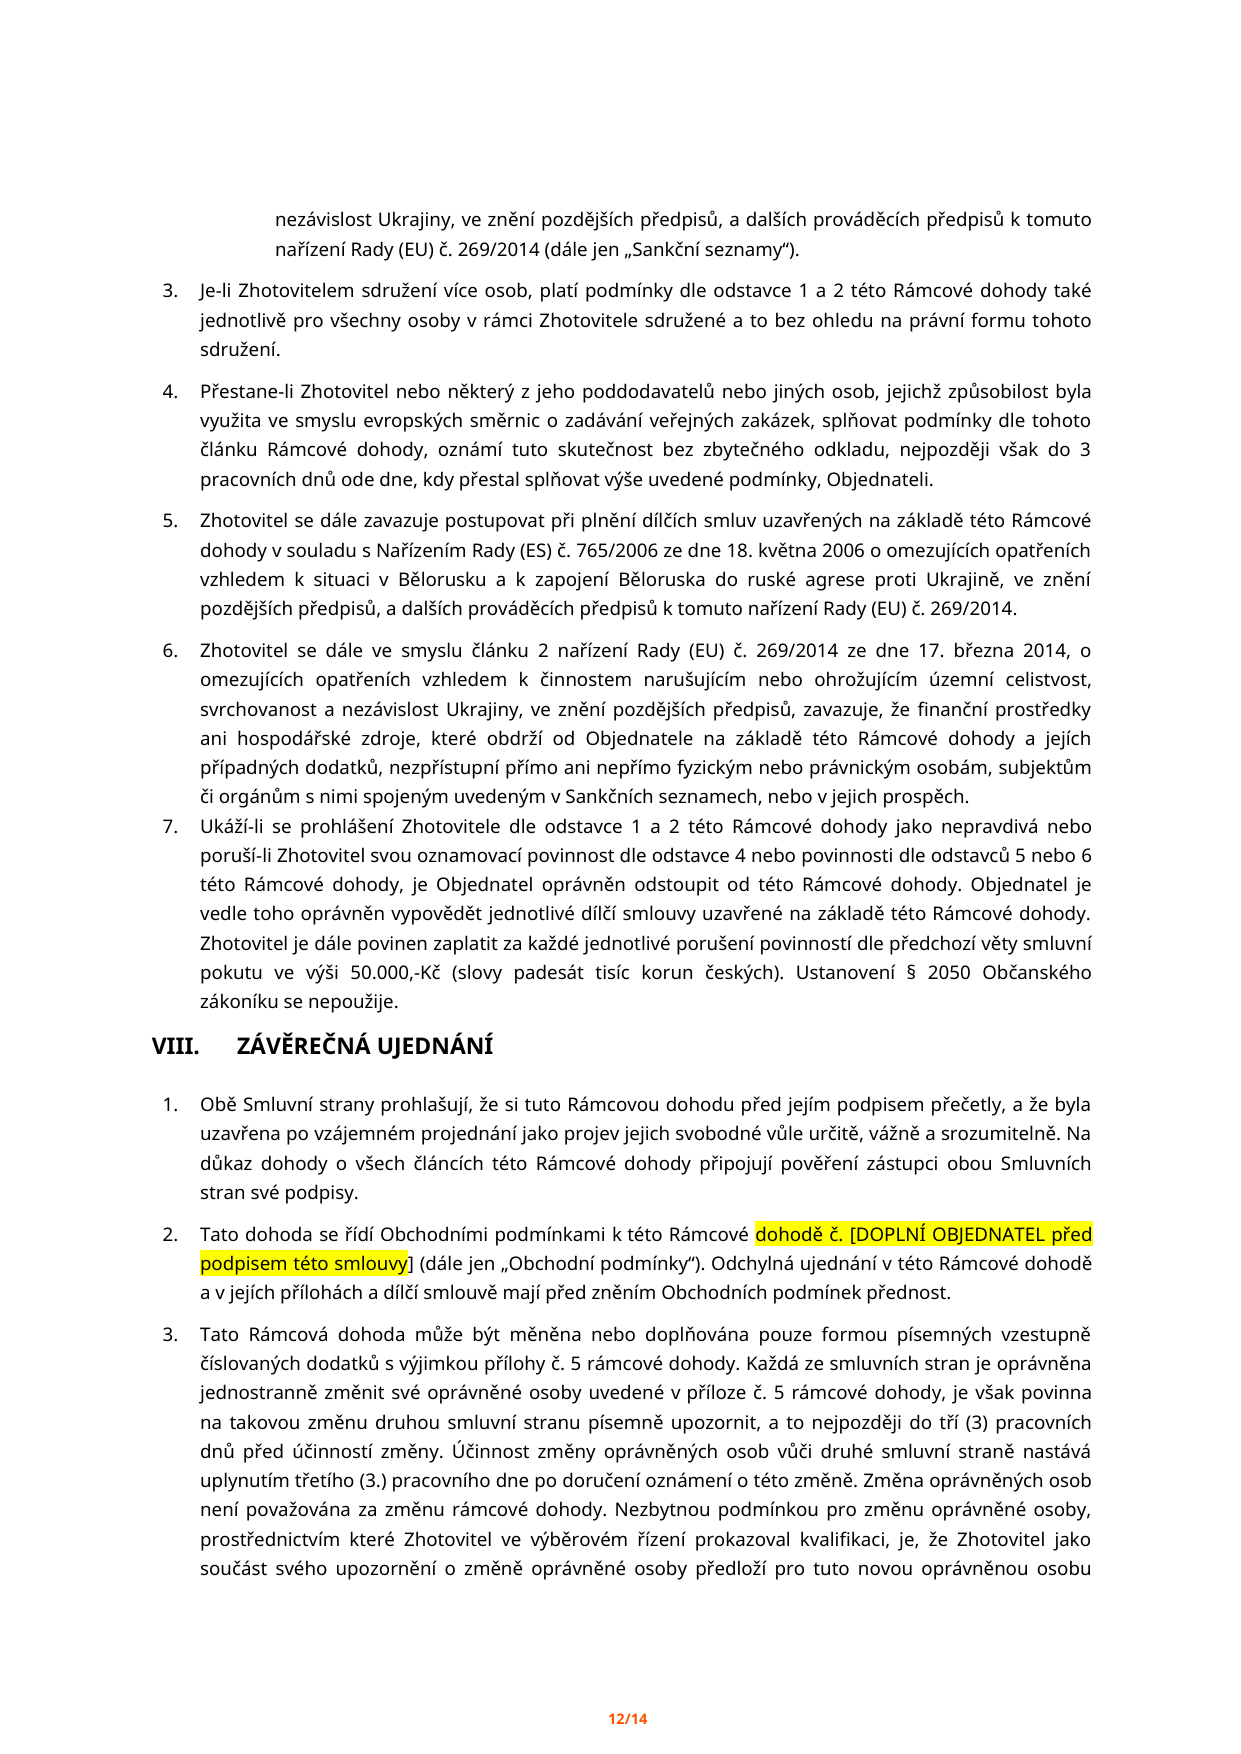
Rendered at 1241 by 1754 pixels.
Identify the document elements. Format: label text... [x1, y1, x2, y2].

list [237, 207, 1093, 262]
list Je-li Zhotovitelem sdružení více osob, platí podmínky dle odstavce 1 a 2 této Rámcové dohody také jednotlivě pro všechny osoby v rámci Zhotovitele sdružené a to bez ohledu na právní formu tohoto sdružení. [162, 278, 1093, 362]
list Přestane-li Zhotovitel nebo některý z jeho poddodavatelů nebo jiných osob, jejichž způsobilost byla využita ve smyslu evropských směrnic o zadávání veřejných zakázek, splňovat podmínky dle tohoto článku Rámcové dohody, oznámí tuto skutečnost bez zbytečného odkladu, nejpozději však do 3 pracovních dnů ode dne, kdy přestal splňovat výše uvedené podmínky, Objednateli. [162, 378, 1093, 491]
list Ukáží-li se prohlášení Zhotovitele dle odstavce 1 a 2 této Rámcové dohody jako nepravdivá nebo poruší-li Zhotovitel svou oznamovací povinnost dle odstavce 4 nebo povinnosti dle odstavců 5 nebo 6 této Rámcové dohody, je Objednatel oprávněn odstoupit od této Rámcové dohody. Objednatel je vedle toho oprávněn vypovědět jednotlivé dílčí smlouvy uzavřené na základě této Rámcové dohody. Zhotovitel je dále povinen zaplatit za každé jednotlivé porušení povinností dle předchozí věty smluvní pokutu ve výši 50.000,-Kč (slovy padesát tisíc korun českých). Ustanovení § 2050 Občanského zákoníku se nepoužije. [162, 813, 1093, 1014]
list Zhotovitel se dále ve smyslu článku 2 nařízení Rady (EU) č. 269/2014 ze dne 17. března 2014, o omezujících opatřeních vzhledem k činnostem narušujícím nebo ohrožujícím územní celistvost, svrchovanost a nezávislost Ukrajiny, ve znění pozdějších předpisů, zavazuje, že finanční prostředky ani hospodářské zdroje, které obdrží od Objednatele na základě této Rámcové dohody a jejích případných dodatků, nezpřístupní přímo ani nepřímo fyzickým nebo právnickým osobám, subjektům či orgánům s nimi spojeným uvedeným v Sankčních seznamech, nebo v jejich prospěch. [162, 637, 1093, 809]
list Zhotovitel se dále zavazuje postupovat při plnění dílčích smluv uzavřených na základě této Rámcové dohody v souladu s Nařízením Rady (ES) č. 765/2006 ze dne 18. května 2006 o omezujících opatřeních vzhledem k situaci v Bělorusku a k zapojení Běloruska do ruské agrese proti Ukrajině, ve znění pozdějších předpisů, a dalších prováděcích předpisů k tomuto nařízení Rady (EU) č. 269/2014. [162, 508, 1093, 621]
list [162, 1321, 1093, 1581]
list ZÁVĚREČNÁ UJEDNÁNÍ [200, 1030, 1093, 1062]
list Tato dohoda se řídí Obchodními podmínkami k této Rámcové dohodě č. [DOPLNÍ OBJEDNATEL před podpisem této smlouvy] (dále jen „Obchodní podmínky“). Odchylná ujednání v této Rámcové dohodě a v jejích přílohách a dílčí smlouvě mají před zněním Obchodních podmínek přednost. [162, 1221, 1093, 1305]
list Obě Smluvní strany prohlašují, že si tuto Rámcovou dohodu před jejím podpisem přečetly, a že byla uzavřena po vzájemném projednání jako projev jejich svobodné vůle určitě, vážně a srozumitelně. Na důkaz dohody o všech článcích této Rámcové dohody připojují pověření zástupci obou Smluvních stran své podpisy. [162, 1091, 1093, 1204]
